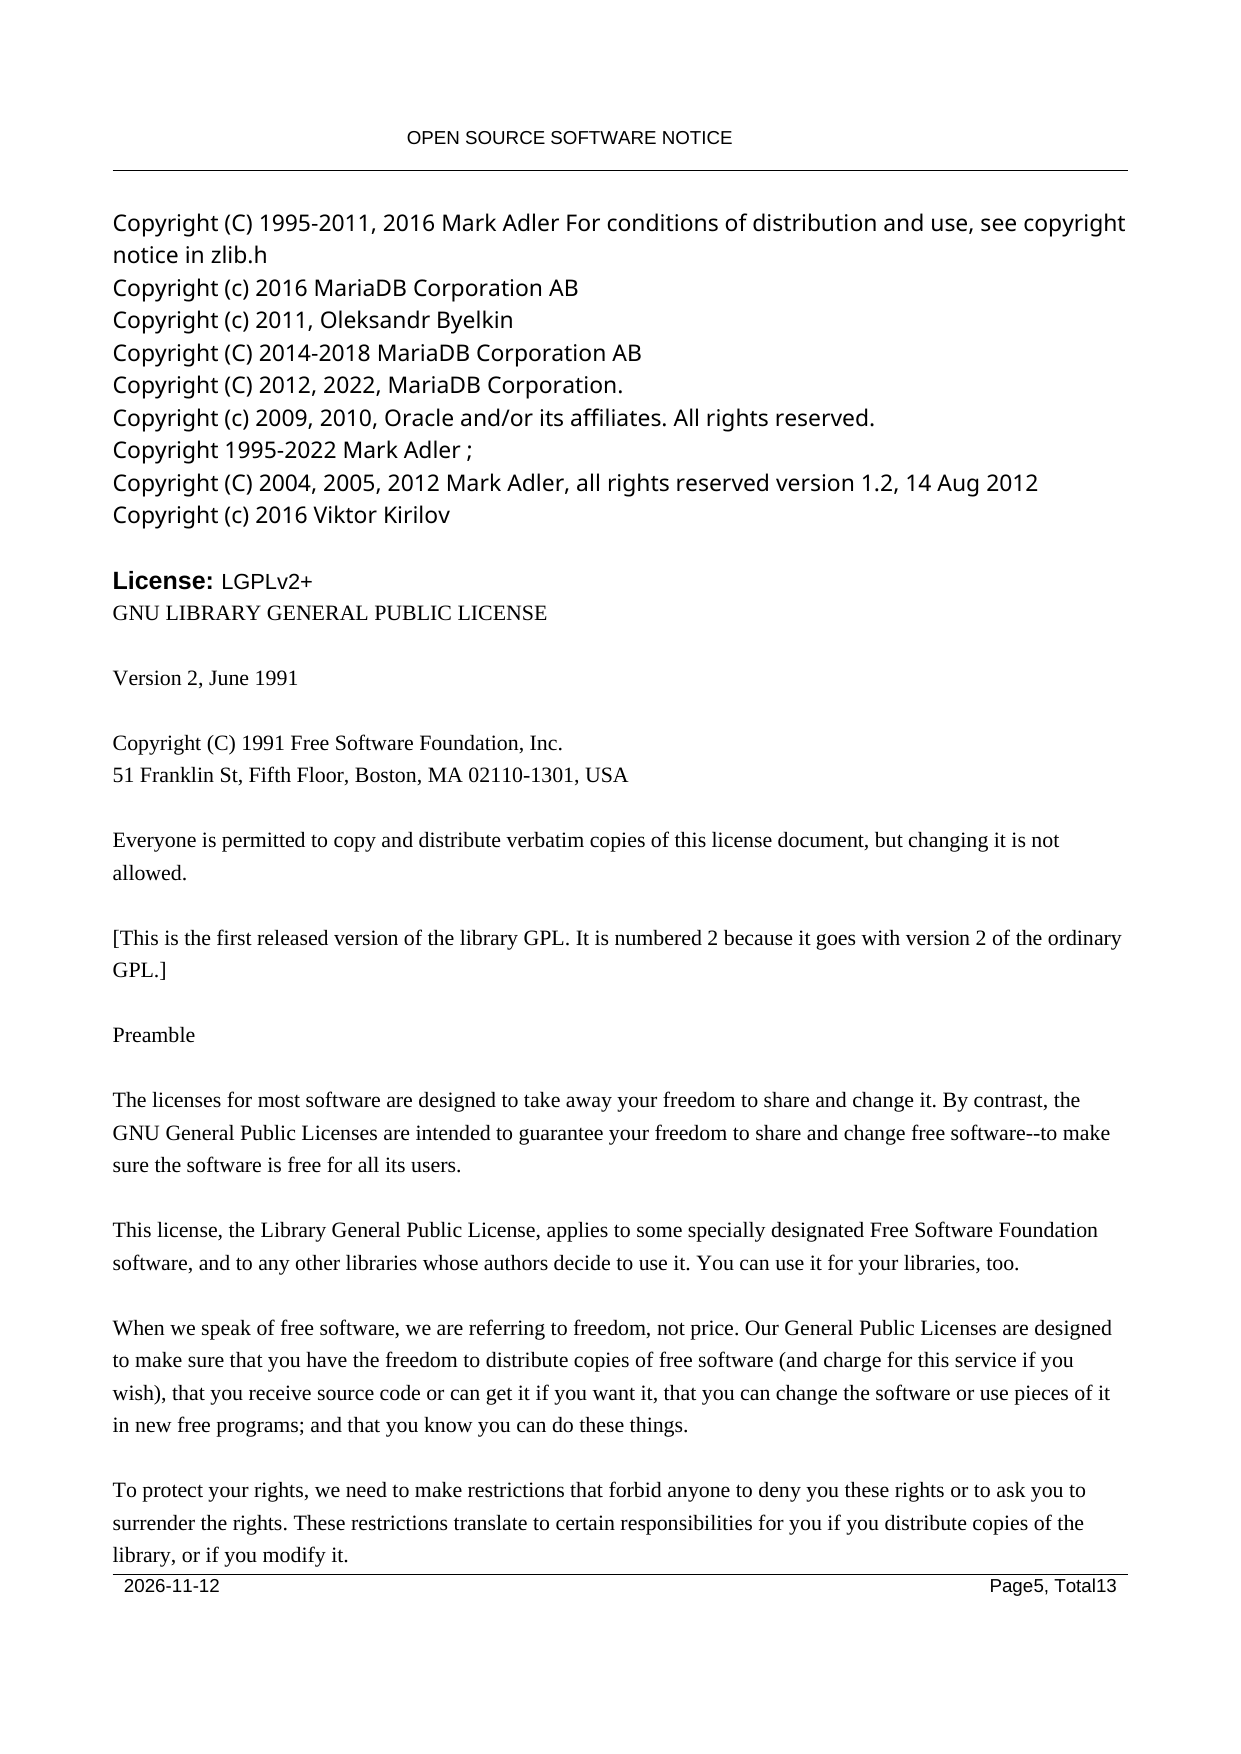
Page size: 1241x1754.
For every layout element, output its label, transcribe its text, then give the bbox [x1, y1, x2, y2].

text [112, 596, 1128, 1571]
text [112, 206, 1128, 564]
text License: LGPLv2+ [112, 564, 1128, 596]
